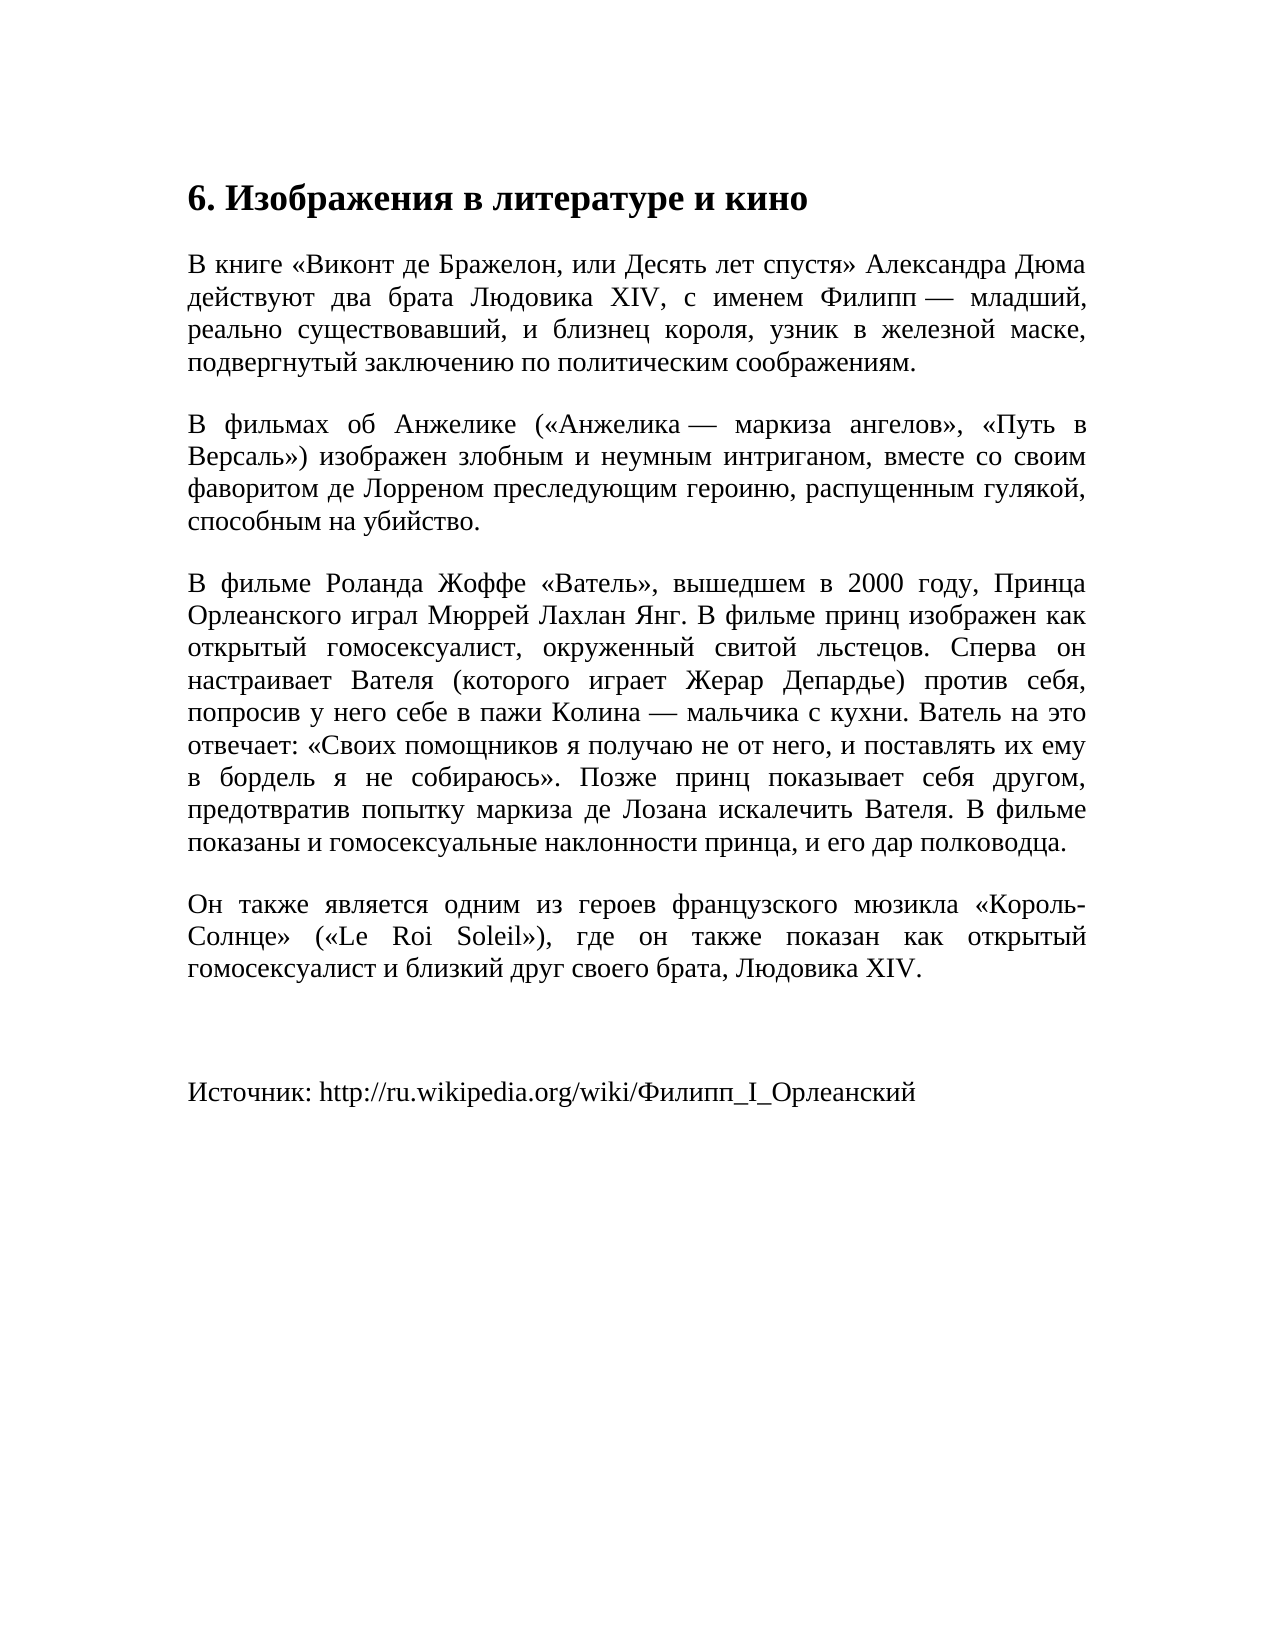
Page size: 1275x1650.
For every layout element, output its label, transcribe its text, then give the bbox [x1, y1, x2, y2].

text В фильмах об Анжелике («Анжелика — маркиза ангелов», «Путь в Версаль») изображен злобным и неумным интриганом, вместе со своим фаворитом де Лорреном преследующим героиню, распущенным гулякой, способным на убийство. [187, 407, 1087, 536]
text Источник: http://ru.wikipedia.org/wiki/Филипп_I_Орлеанский [187, 1075, 1087, 1108]
text Он также является одним из героев французского мюзикла «Король-Солнце» («Le Roi Soleil»), где он также показан как открытый гомосексуалист и близкий друг своего брата, Людовика XIV. [187, 887, 1087, 984]
text В книге «Виконт де Бражелон, или Десять лет спустя» Александра Дюма действуют два брата Людовика XIV, с именем Филипп — младший, реально существовавший, и близнец короля, узник в железной маске, подвергнутый заключению по политическим соображениям. [187, 248, 1087, 377]
list 6. Изображения в литературе и кино [187, 175, 1087, 218]
text В фильме Роланда Жоффе «Ватель», вышедшем в 2000 году, Принца Орлеанского играл Мюррей Лахлан Янг. В фильме принц изображен как открытый гомосексуалист, окруженный свитой льстецов. Сперва он настраивает Вателя (которого играет Жерар Депардье) против себя, попросив у него себе в пажи Колина — мальчика с кухни. Ватель на это отвечает: «Своих помощников я получаю не от него, и поставлять их ему в бордель я не собираюсь». Позже принц показывает себя другом, предотвратив попытку маркиза де Лозана искалечить Вателя. В фильме показаны и гомосексуальные наклонности принца, и его дар полководца. [187, 566, 1087, 857]
